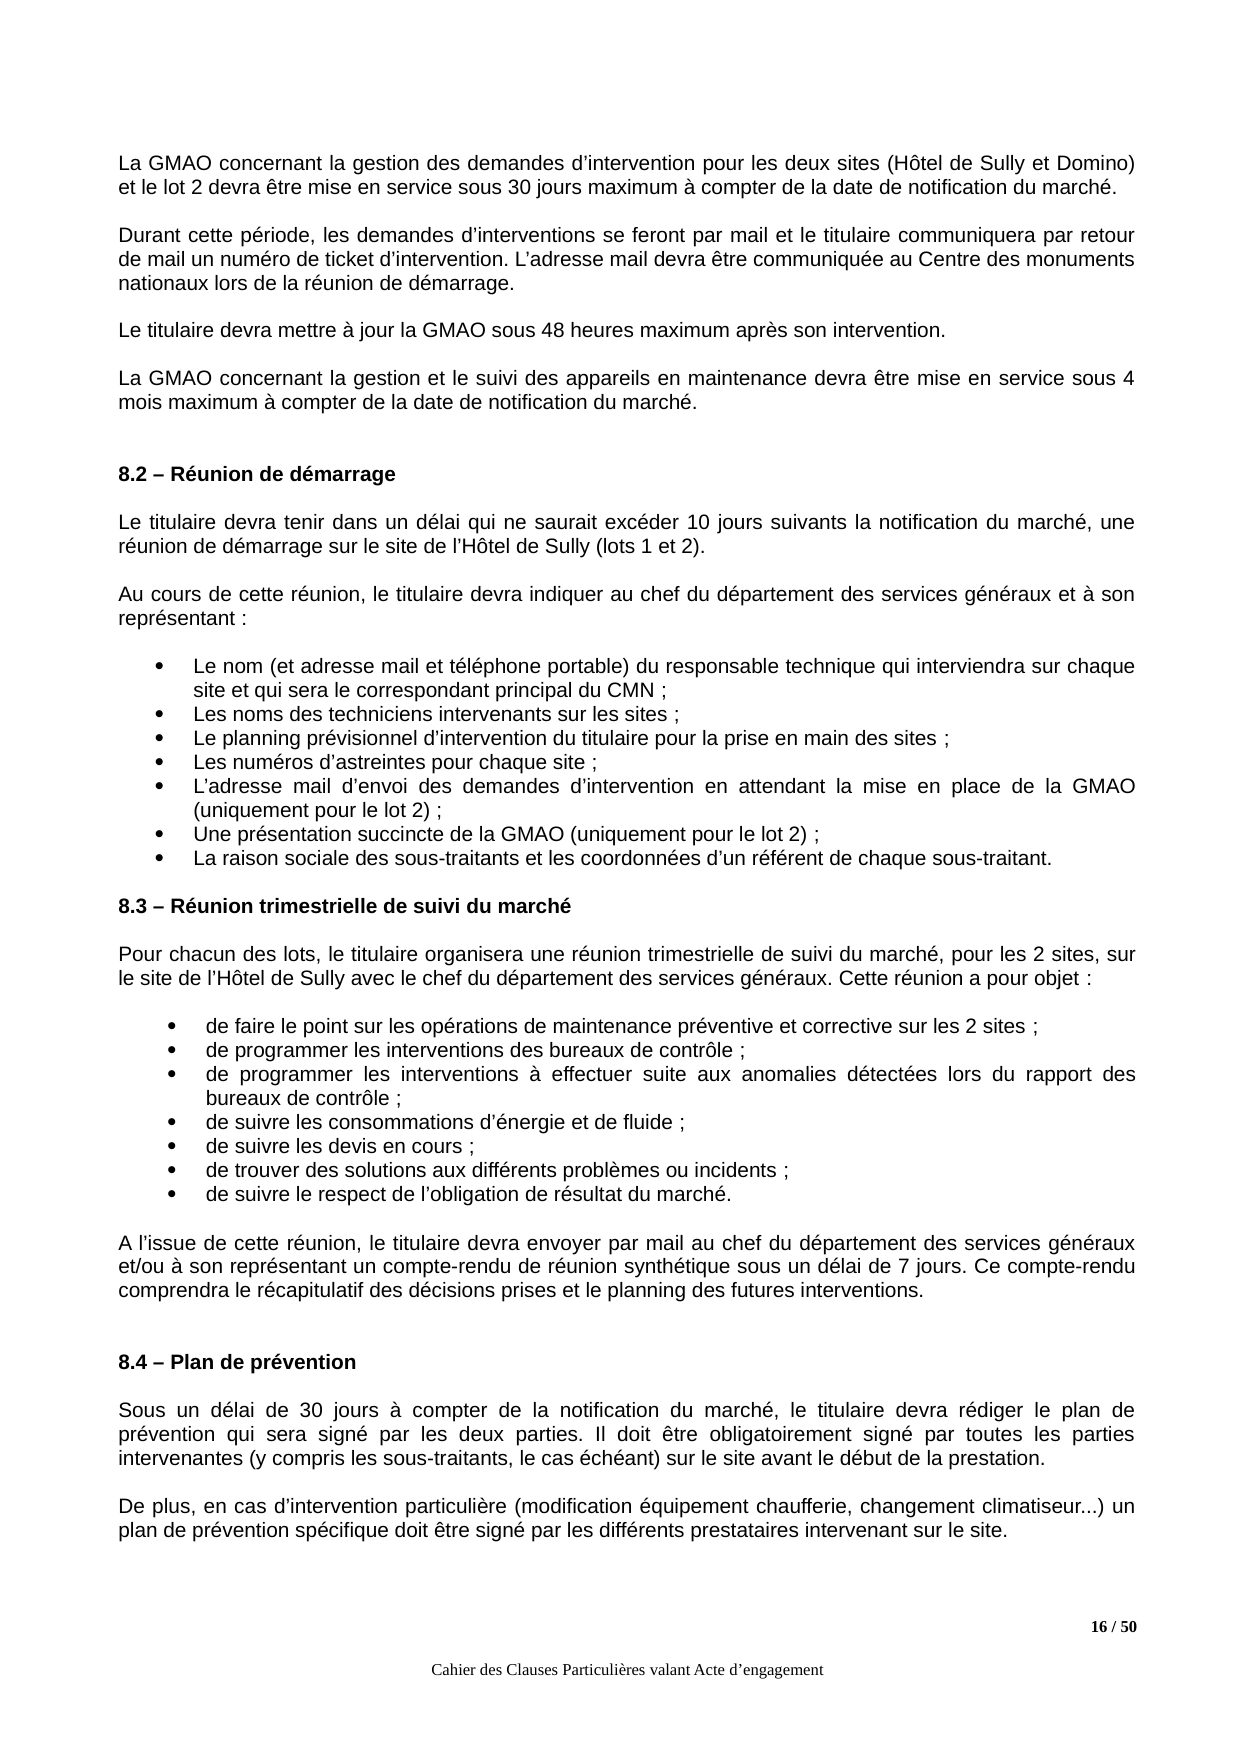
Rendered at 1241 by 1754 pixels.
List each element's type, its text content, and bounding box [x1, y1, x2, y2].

text Pour chacun des lots, le titulaire organisera une réunion trimestrielle de suivi du marché, pour les 2 sites, sur le site de l’Hôtel de Sully avec le chef du département des services généraux. Cette réunion a pour objet : [118, 942, 1137, 990]
list de suivre le respect de l’obligation de résultat du marché. [168, 1182, 1137, 1206]
list Les numéros d’astreintes pour chaque site ; [156, 750, 1137, 774]
text 8.4 – Plan de prévention [118, 1350, 1137, 1374]
text Le titulaire devra tenir dans un délai qui ne saurait excéder 10 jours suivants la notification du marché, une réunion de démarrage sur le site de l’Hôtel de Sully (lots 1 et 2). [118, 510, 1137, 558]
list Le nom (et adresse mail et téléphone portable) du responsable technique qui interviendra sur chaque site et qui sera le correspondant principal du CMN ; [156, 654, 1137, 702]
text 8.3 – Réunion trimestrielle de suivi du marché [118, 894, 1137, 918]
text De plus, en cas d’intervention particulière (modification équipement chaufferie, changement climatiseur...) un plan de prévention spécifique doit être signé par les différents prestataires intervenant sur le site. [118, 1494, 1137, 1542]
text La GMAO concernant la gestion et le suivi des appareils en maintenance devra être mise en service sous 4 mois maximum à compter de la date de notification du marché. [118, 366, 1137, 414]
list de suivre les devis en cours ; [168, 1134, 1137, 1158]
list L’adresse mail d’envoi des demandes d’intervention en attendant la mise en place de la GMAO (uniquement pour le lot 2) ; [156, 774, 1137, 822]
text Au cours de cette réunion, le titulaire devra indiquer au chef du département des services généraux et à son représentant : [118, 582, 1137, 630]
list Le planning prévisionnel d’intervention du titulaire pour la prise en main des sites ; [156, 726, 1137, 750]
list La raison sociale des sous-traitants et les coordonnées d’un référent de chaque sous-traitant. [156, 846, 1137, 870]
list Les noms des techniciens intervenants sur les sites ; [156, 702, 1137, 726]
list de trouver des solutions aux différents problèmes ou incidents ; [168, 1158, 1137, 1182]
list Une présentation succincte de la GMAO (uniquement pour le lot 2) ; [156, 822, 1137, 846]
text Le titulaire devra mettre à jour la GMAO sous 48 heures maximum après son intervention. [118, 318, 1137, 342]
text A l’issue de cette réunion, le titulaire devra envoyer par mail au chef du département des services généraux et/ou à son représentant un compte-rendu de réunion synthétique sous un délai de 7 jours. Ce compte-rendu comprendra le récapitulatif des décisions prises et le planning des futures interventions. [118, 1230, 1137, 1302]
list de faire le point sur les opérations de maintenance préventive et corrective sur les 2 sites ; [168, 1014, 1137, 1038]
text Durant cette période, les demandes d’interventions se feront par mail et le titulaire communiquera par retour de mail un numéro de ticket d’intervention. L’adresse mail devra être communiquée au Centre des monuments nationaux lors de la réunion de démarrage. [118, 222, 1137, 294]
text La GMAO concernant la gestion des demandes d’intervention pour les deux sites (Hôtel de Sully et Domino) et le lot 2 devra être mise en service sous 30 jours maximum à compter de la date de notification du marché. [118, 151, 1137, 198]
text 8.2 – Réunion de démarrage [118, 462, 1137, 486]
list de programmer les interventions à effectuer suite aux anomalies détectées lors du rapport des bureaux de contrôle ; [168, 1062, 1137, 1110]
list de suivre les consommations d’énergie et de fluide ; [168, 1110, 1137, 1134]
list de programmer les interventions des bureaux de contrôle ; [168, 1038, 1137, 1062]
text Sous un délai de 30 jours à compter de la notification du marché, le titulaire devra rédiger le plan de prévention qui sera signé par les deux parties. Il doit être obligatoirement signé par toutes les parties intervenantes (y compris les sous-traitants, le cas échéant) sur le site avant le début de la prestation. [118, 1398, 1137, 1470]
